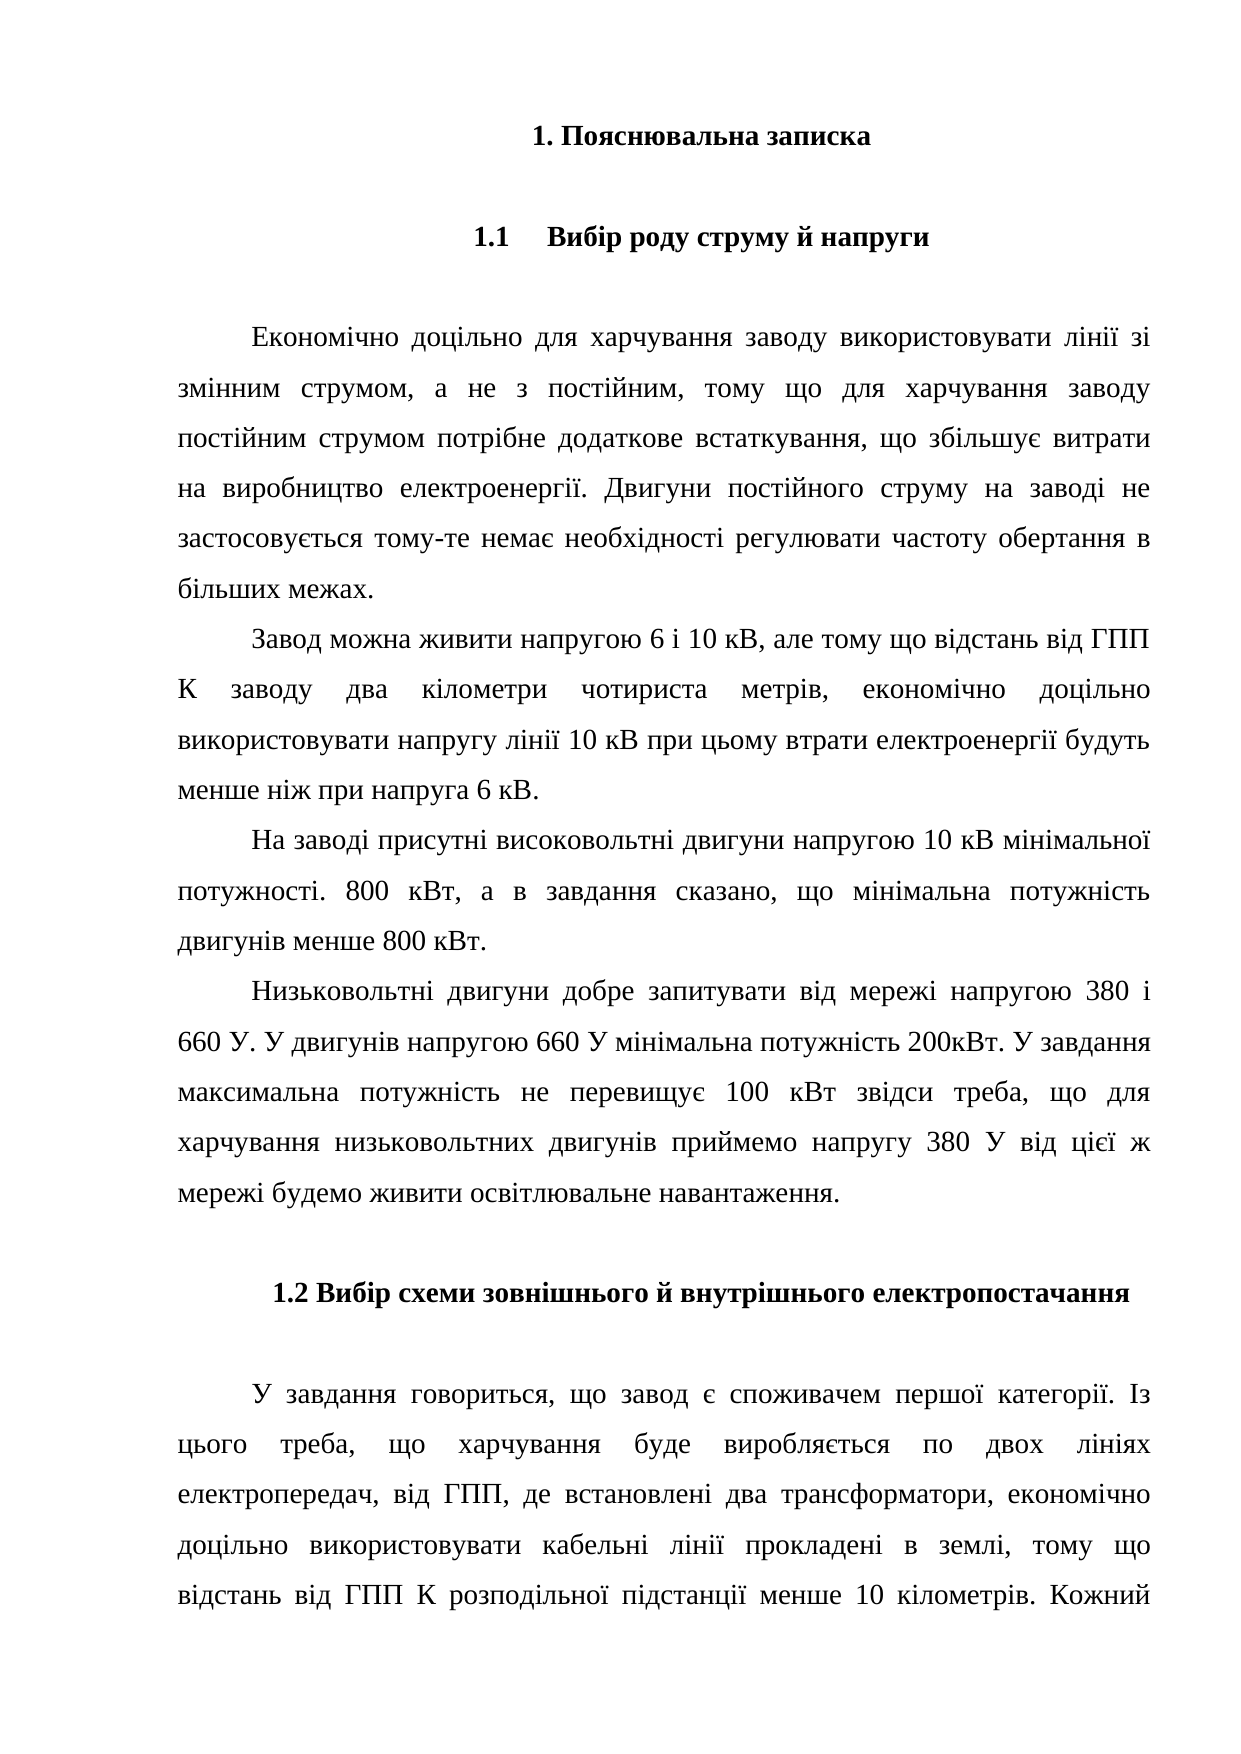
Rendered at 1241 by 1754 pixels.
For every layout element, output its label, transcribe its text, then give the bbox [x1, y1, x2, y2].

text Завод можна живити напругою 6 і 10 кВ, але тому що відстань від ГПП К заводу два кілометри чотириста метрів, економічно доцільно використовувати напругу лінії 10 кВ при цьому втрати електроенергії будуть менше ніж при напруга 6 кВ. [177, 621, 1152, 806]
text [177, 1376, 1152, 1611]
list Вибір роду струму й напруги [177, 219, 1152, 252]
text Низьковольтні двигуни добре запитувати від мережі напругою 380 і 660 У. У двигунів напругою 660 У мінімальна потужність 200кВт. У завдання максимальна потужність не перевищує 100 кВт звідси треба, що для харчування низьковольтних двигунів приймемо напругу 380 У від цієї ж мережі будемо живити освітлювальне навантаження. [177, 973, 1152, 1208]
text На заводі присутні високовольтні двигуни напругою 10 кВ мінімальної потужності. 800 кВт, а в завдання сказано, що мінімальна потужність двигунів менше 800 кВт. [177, 822, 1152, 957]
text 1.2 Вибір схеми зовнішнього й внутрішнього електропостачання [177, 1275, 1152, 1309]
text Економічно доцільно для харчування заводу використовувати лінії зі змінним струмом, а не з постійним, тому що для харчування заводу постійним струмом потрібне додаткове встаткування, що збільшує витрати на виробництво електроенергії. Двигуни постійного струму на заводі не застосовується тому-те немає необхідності регулювати частоту обертання в більших межах. [177, 319, 1152, 604]
text 1. Пояснювальна записка [177, 118, 1152, 152]
